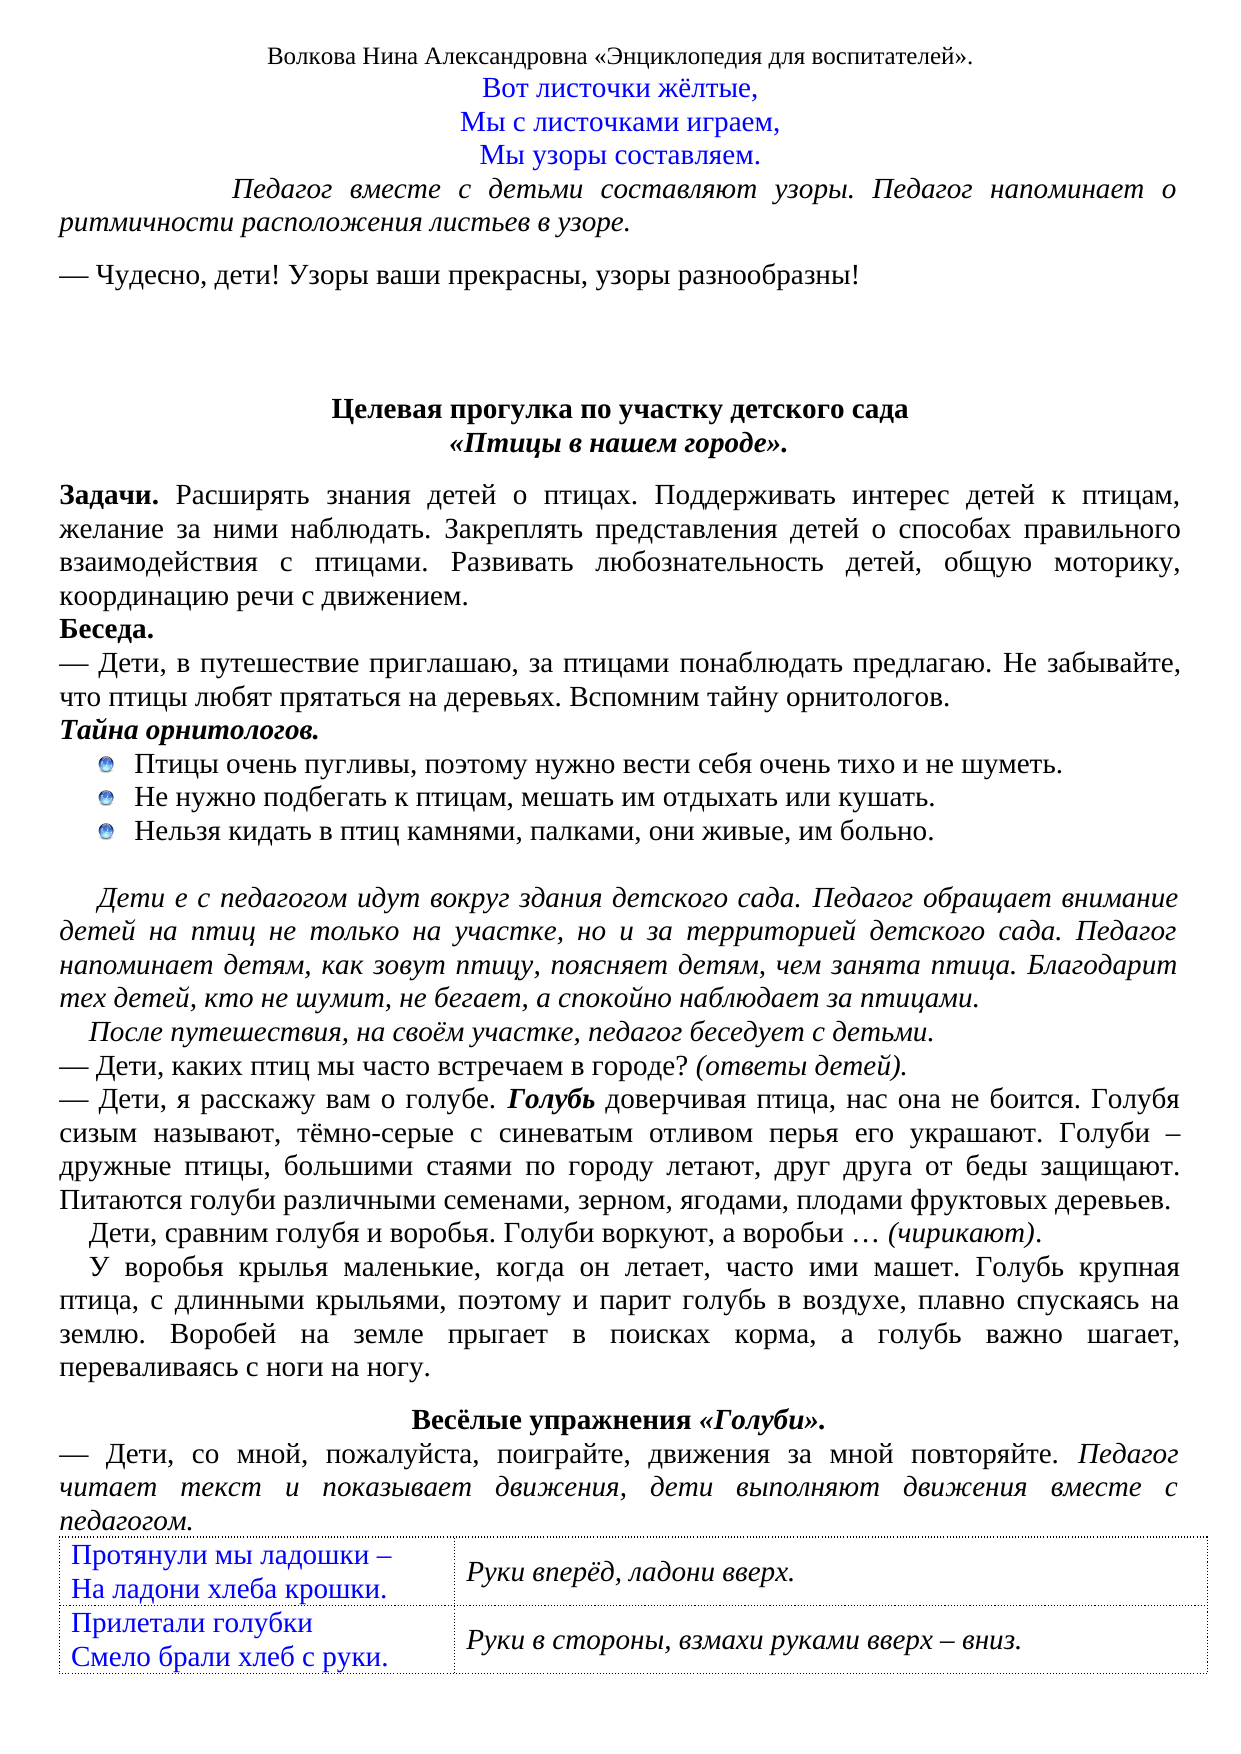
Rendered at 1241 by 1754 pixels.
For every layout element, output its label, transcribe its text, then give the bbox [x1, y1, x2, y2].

list Птицы очень пугливы, поэтому нужно вести себя очень тихо и не шуметь. [97, 746, 1181, 779]
text — Чудесно, дети! Узоры ваши прекрасны, узоры разнообразны! [59, 257, 1181, 291]
text — Дети, со мной, пожалуйста, поиграйте, движения за мной повторяйте. Педагог читает текст и показывает движения, дети выполняют движения вместе с педагогом. [59, 1436, 1181, 1536]
text — Дети, каких птиц мы часто встречаем в городе? (ответы детей). [59, 1048, 1181, 1081]
text Мы с листочками играем, [59, 104, 1181, 137]
list Нельзя кидать в птиц камнями, палками, они живые, им больно. [97, 813, 1181, 846]
text Беседа. [59, 612, 1181, 645]
table_cell Руки в стороны, взмахи руками вверх – вниз. [455, 1605, 1208, 1673]
table_cell Прилетали голубки Смело брали хлеб с руки. [311, 1605, 455, 1673]
text Целевая прогулка по участку детского сада [59, 391, 1181, 425]
text Тайна орнитологов. [59, 712, 1181, 746]
text — Дети, я расскажу вам о голубе. Голубь доверчивая птица, нас она не боится. Голубя сизым называют, тёмно-серые с синеватым отливом перья его украшают. Голуби – дружные птицы, большими стаями по городу летают, друг друга от беды защищают. Питаются голуби различными семенами, зерном, ягодами, плодами фруктовых деревьев. [59, 1081, 1181, 1215]
text Весёлые упражнения «Голуби». [59, 1402, 1181, 1436]
text Педагог вместе с детьми составляют узоры. Педагог напоминает о ритмичности расположения листьев в узоре. [59, 171, 1181, 238]
text Дети, сравним голубя и воробья. Голуби воркуют, а воробьи … (чирикают). [59, 1215, 1181, 1249]
text «Птицы в нашем городе». [59, 425, 1181, 458]
table_header Руки вперёд, ладони вверх. [455, 1536, 1208, 1604]
picture [97, 790, 115, 807]
table_header Протянули мы ладошки – На ладони хлеба крошки. [376, 1536, 455, 1604]
text У воробья крылья маленькие, когда он летает, часто ими машет. Голубь крупная птица, с длинными крыльями, поэтому и парит голубь в воздухе, плавно спускаясь на землю. Воробей на земле прыгает в поисках корма, а голубь важно шагает, переваливаясь с ноги на ногу. [59, 1249, 1181, 1383]
picture [97, 823, 115, 841]
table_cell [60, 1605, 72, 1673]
text Дети е с педагогом идут вокруг здания детского сада. Педагог обращает внимание детей на птиц не только на участке, но и за территорией детского сада. Педагог напоминает детям, как зовут птицу, поясняет детям, чем занята птица. Благодарит тех детей, кто не шумит, не бегает, а спокойно наблюдает за птицами. [59, 880, 1181, 1014]
list Не нужно подбегать к птицам, мешать им отдыхать или кушать. [97, 779, 1181, 813]
text Задачи. Расширять знания детей о птицах. Поддерживать интерес детей к птицам, желание за ними наблюдать. Закреплять представления детей о способах правильного взаимодействия с птицами. Развивать любознательность детей, общую моторику, координацию речи с движением. [59, 477, 1181, 612]
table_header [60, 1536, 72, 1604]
text После путешествия, на своём участке, педагог беседует с детьми. [59, 1014, 1181, 1048]
text — Дети, в путешествие приглашаю, за птицами понаблюдать предлагаю. Не забывайте, что птицы любят прятаться на деревьях. Вспомним тайну орнитологов. [59, 645, 1181, 712]
text Мы узоры составляем. [59, 137, 1181, 171]
picture [97, 756, 115, 774]
text Вот листочки жёлтые, [59, 70, 1181, 104]
